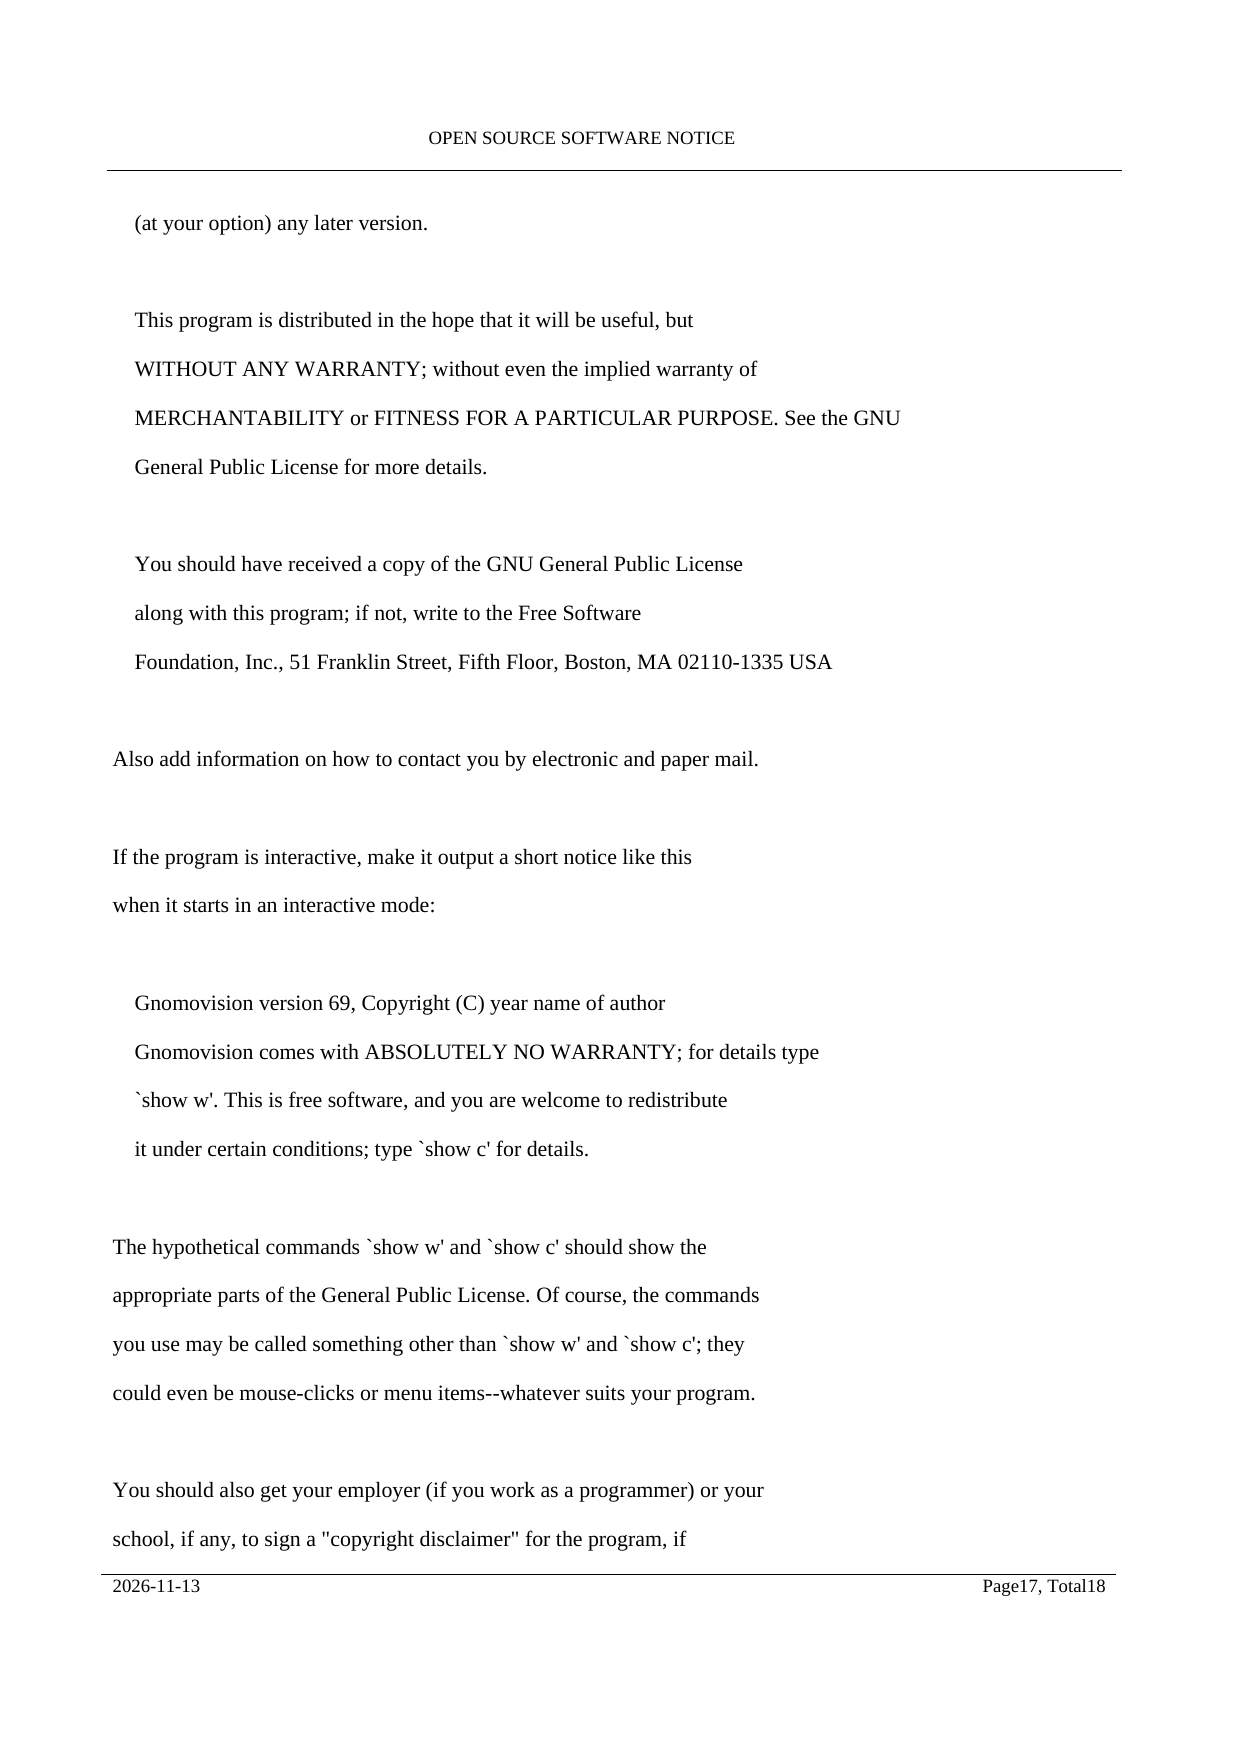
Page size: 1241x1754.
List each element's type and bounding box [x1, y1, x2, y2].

text [112, 206, 1128, 1555]
